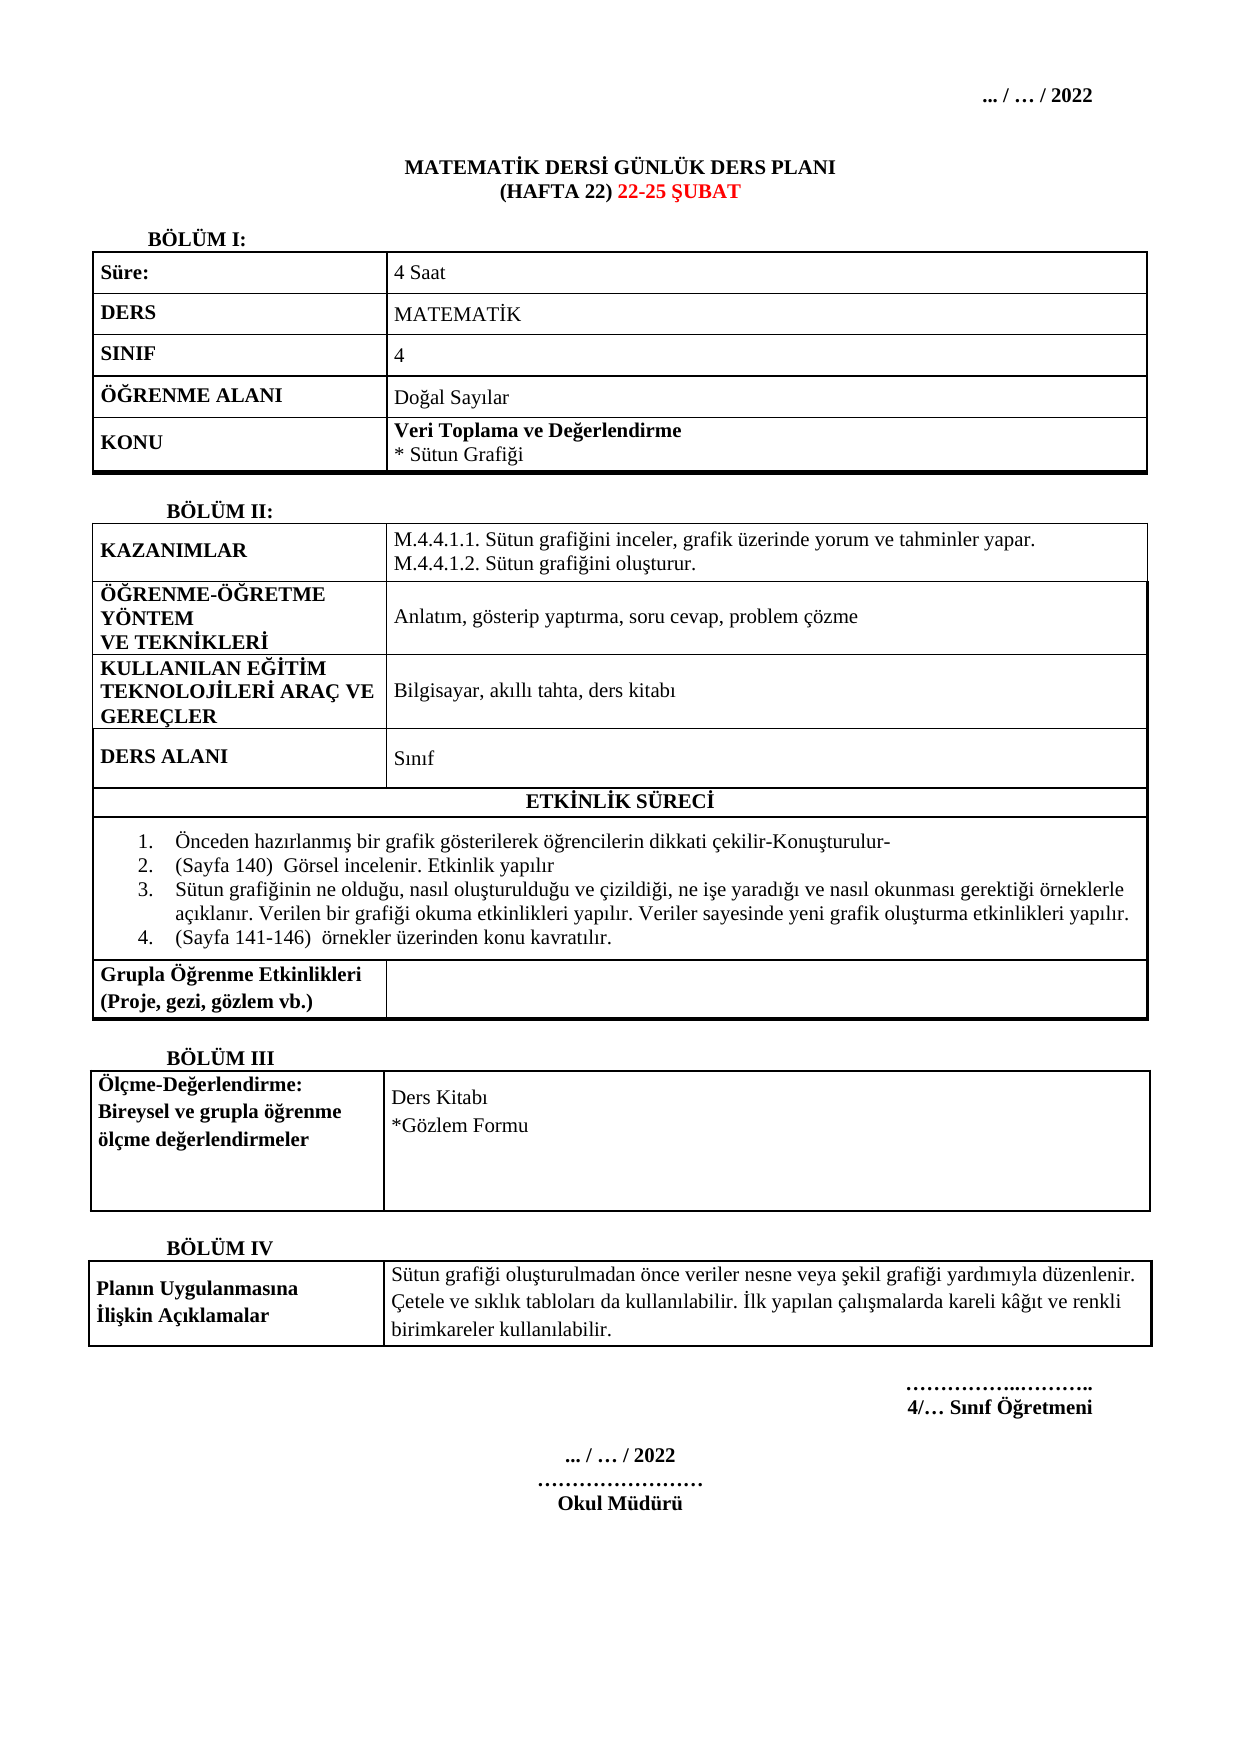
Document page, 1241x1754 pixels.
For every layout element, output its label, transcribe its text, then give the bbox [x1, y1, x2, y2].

table_cell KONU [94, 418, 386, 470]
text Okul Müdürü [148, 1491, 1092, 1515]
table_header Süre: [94, 253, 386, 292]
table_header Planın Uygulanmasına İlişkin Açıklamalar [90, 1262, 383, 1345]
table_header 4 Saat [388, 253, 1146, 292]
table_cell Grupla Öğrenme Etkinlikleri (Proje, gezi, gözlem vb.) [94, 961, 386, 1017]
table_cell DERS [94, 294, 386, 334]
table_header Sütun grafiği oluşturulmadan önce veriler nesne veya şekil grafiği yardımıyla düzenlenir. Çetele ve sıklık tabloları da kullanılabilir. İlk yapılan çalışmalarda kareli kâğıt ve renkli birimkareler kullanılabilir. [385, 1262, 1150, 1345]
table_cell Önceden hazırlanmış bir grafik gösterilerek öğrencilerin dikkati çekilir-Konuşturulur- (Sayfa 140) Görsel incelenir. Etkinlik yapılır Sütun grafiğinin ne olduğu, nasıl oluşturulduğu ve çizildiği, ne işe yaradığı ve nasıl okunması gerektiği örneklerle açıklanır. Verilen bir grafiği okuma etkinlikleri yapılır. Veriler sayesinde yeni grafik oluşturma etkinlikleri yapılır. (Sayfa 141-146) örnekler üzerinden konu kavratılır. [94, 818, 1146, 959]
subtitle BÖLÜM IV [148, 1236, 1092, 1260]
table_cell DERS ALANI [94, 729, 386, 787]
table_cell MATEMATİK [388, 294, 1146, 334]
table_cell ETKİNLİK SÜRECİ [94, 789, 1146, 816]
table_header Ölçme-Değerlendirme: Bireysel ve grupla öğrenme ölçme değerlendirmeler [92, 1072, 383, 1209]
table_cell Veri Toplama ve Değerlendirme * Sütun Grafiği [388, 418, 1146, 470]
table_cell [387, 961, 1146, 1017]
text 4/… Sınıf Öğretmeni [148, 1395, 1092, 1419]
text (HAFTA 22) 22-25 ŞUBAT [148, 179, 1092, 203]
table_header M.4.4.1.1. Sütun grafiğini inceler, grafik üzerinde yorum ve tahminler yapar. M.4.4.1.2. Sütun grafiğini oluşturur. [387, 524, 1147, 581]
table_cell Doğal Sayılar [388, 377, 1146, 417]
text ... / … / 2022 [148, 83, 1092, 107]
text …………………… [148, 1467, 1092, 1491]
table_header KAZANIMLAR [93, 524, 386, 581]
text ... / … / 2022 [148, 1443, 1092, 1467]
table_cell Sınıf [387, 729, 1146, 787]
text BÖLÜM I: [148, 227, 1092, 251]
text ……………..……….. [148, 1371, 1092, 1395]
table_cell ÖĞRENME-ÖĞRETME YÖNTEM VE TEKNİKLERİ [93, 582, 386, 654]
table_cell Bilgisayar, akıllı tahta, ders kitabı [387, 655, 1146, 728]
subtitle BÖLÜM III [148, 1045, 1092, 1069]
table_cell ÖĞRENME ALANI [94, 377, 386, 417]
text MATEMATİK DERSİ GÜNLÜK DERS PLANI [148, 155, 1092, 179]
table_cell SINIF [94, 335, 386, 375]
text BÖLÜM II: [148, 498, 1092, 523]
table_cell Anlatım, gösterip yaptırma, soru cevap, problem çözme [387, 582, 1146, 654]
table_cell KULLANILAN EĞİTİM TEKNOLOJİLERİ ARAÇ VE GEREÇLER [93, 655, 386, 728]
table_header Ders Kitabı *Gözlem Formu [385, 1072, 1149, 1209]
table_cell 4 [388, 335, 1146, 375]
